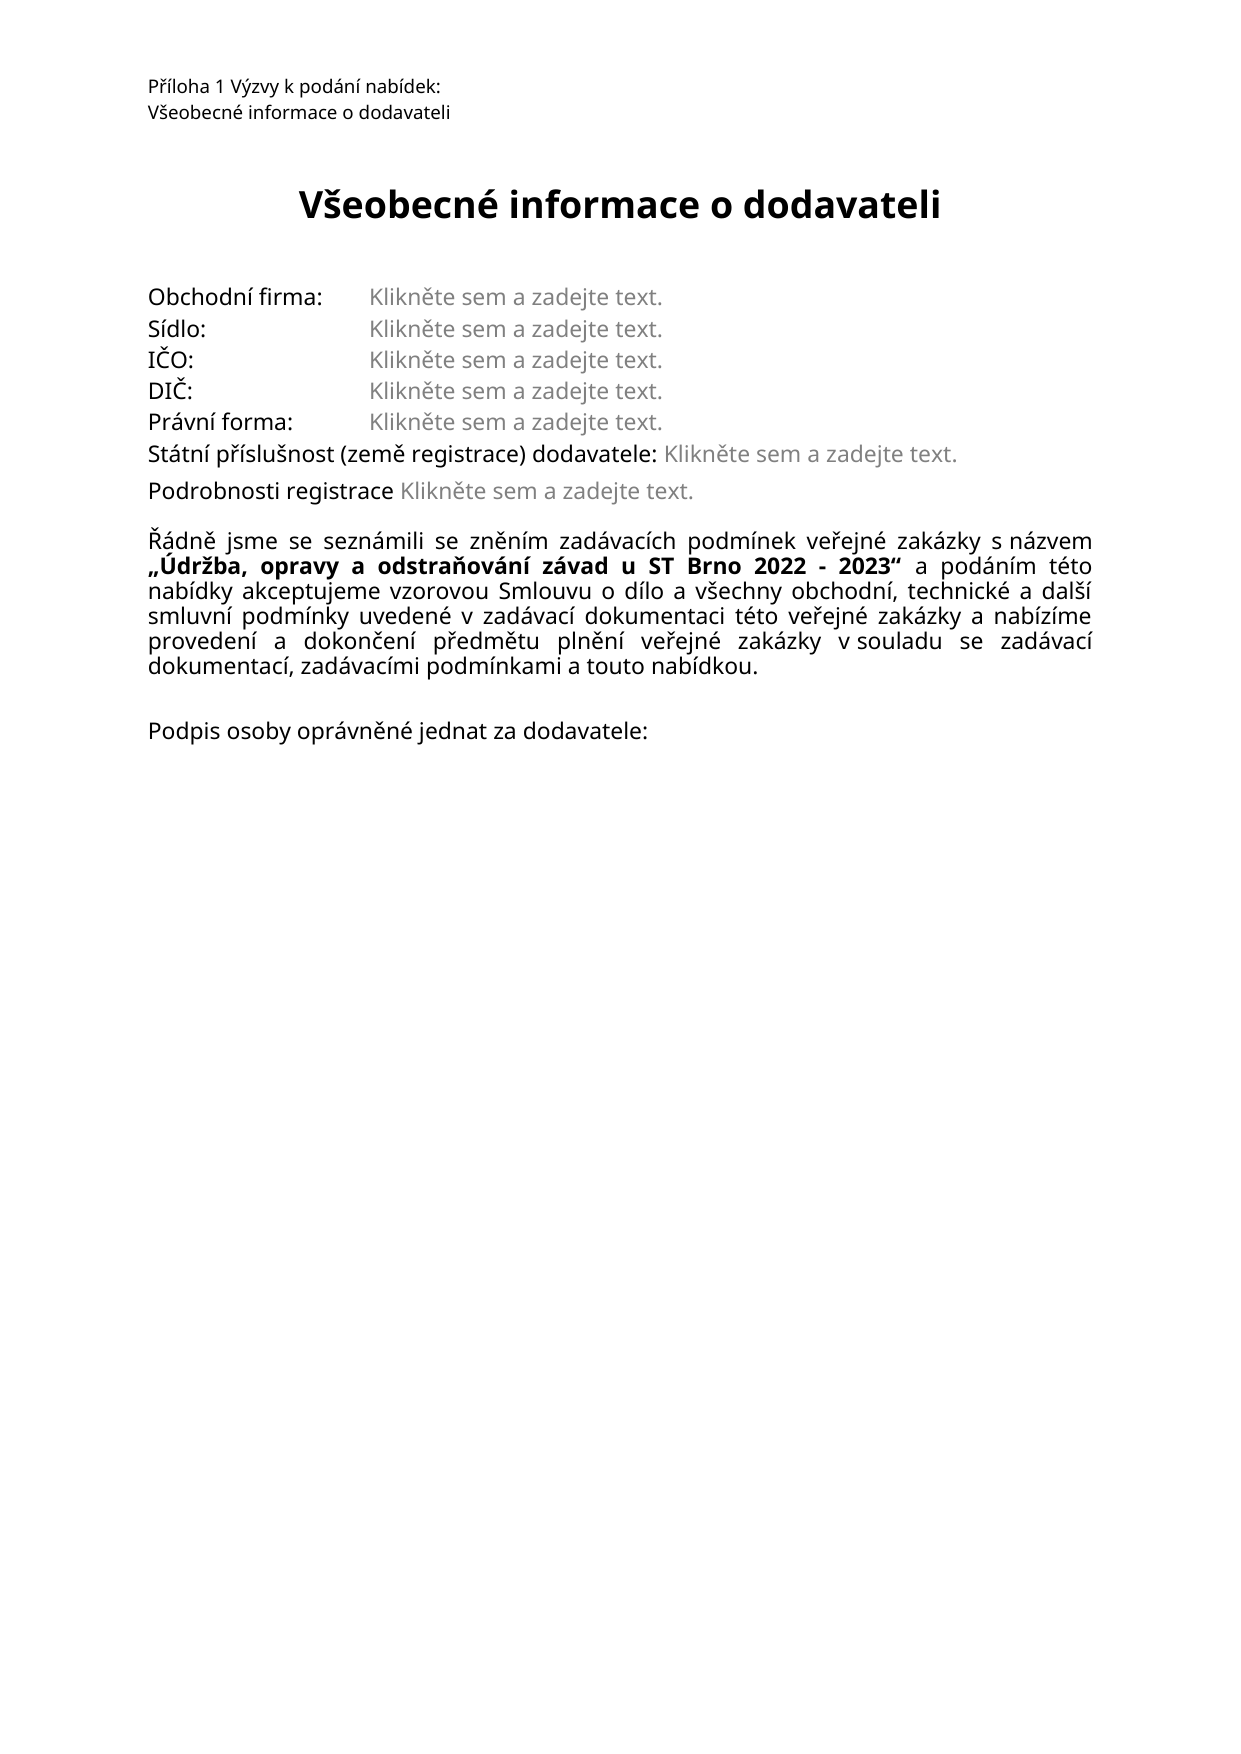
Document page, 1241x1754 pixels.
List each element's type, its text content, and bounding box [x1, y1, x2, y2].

text Řádně jsme se seznámili se zněním zadávacích podmínek veřejné zakázky s názvem „Údržba, opravy a odstraňování závad u ST Brno 2022 - 2023“ a podáním této nabídky akceptujeme vzorovou Smlouvu o dílo a všechny obchodní, technické a další smluvní podmínky uvedené v zadávací dokumentaci této veřejné zakázky a nabízíme provedení a dokončení předmětu plnění veřejné zakázky v souladu se zadávací dokumentací, zadávacími podmínkami a touto nabídkou. [148, 529, 1093, 679]
title Všeobecné informace o dodavateli [148, 178, 1093, 229]
text Obchodní firma: [148, 286, 1093, 311]
text Podrobnosti registrace [148, 479, 1093, 504]
text Státní příslušnost (země registrace) dodavatele: [148, 442, 1093, 467]
text Sídlo: [148, 317, 1093, 342]
text Podpis osoby oprávněné jednat za dodavatele: [148, 714, 1093, 746]
text IČO: [148, 348, 1093, 373]
text DIČ: [148, 379, 1093, 404]
text Právní forma: [148, 411, 1093, 436]
